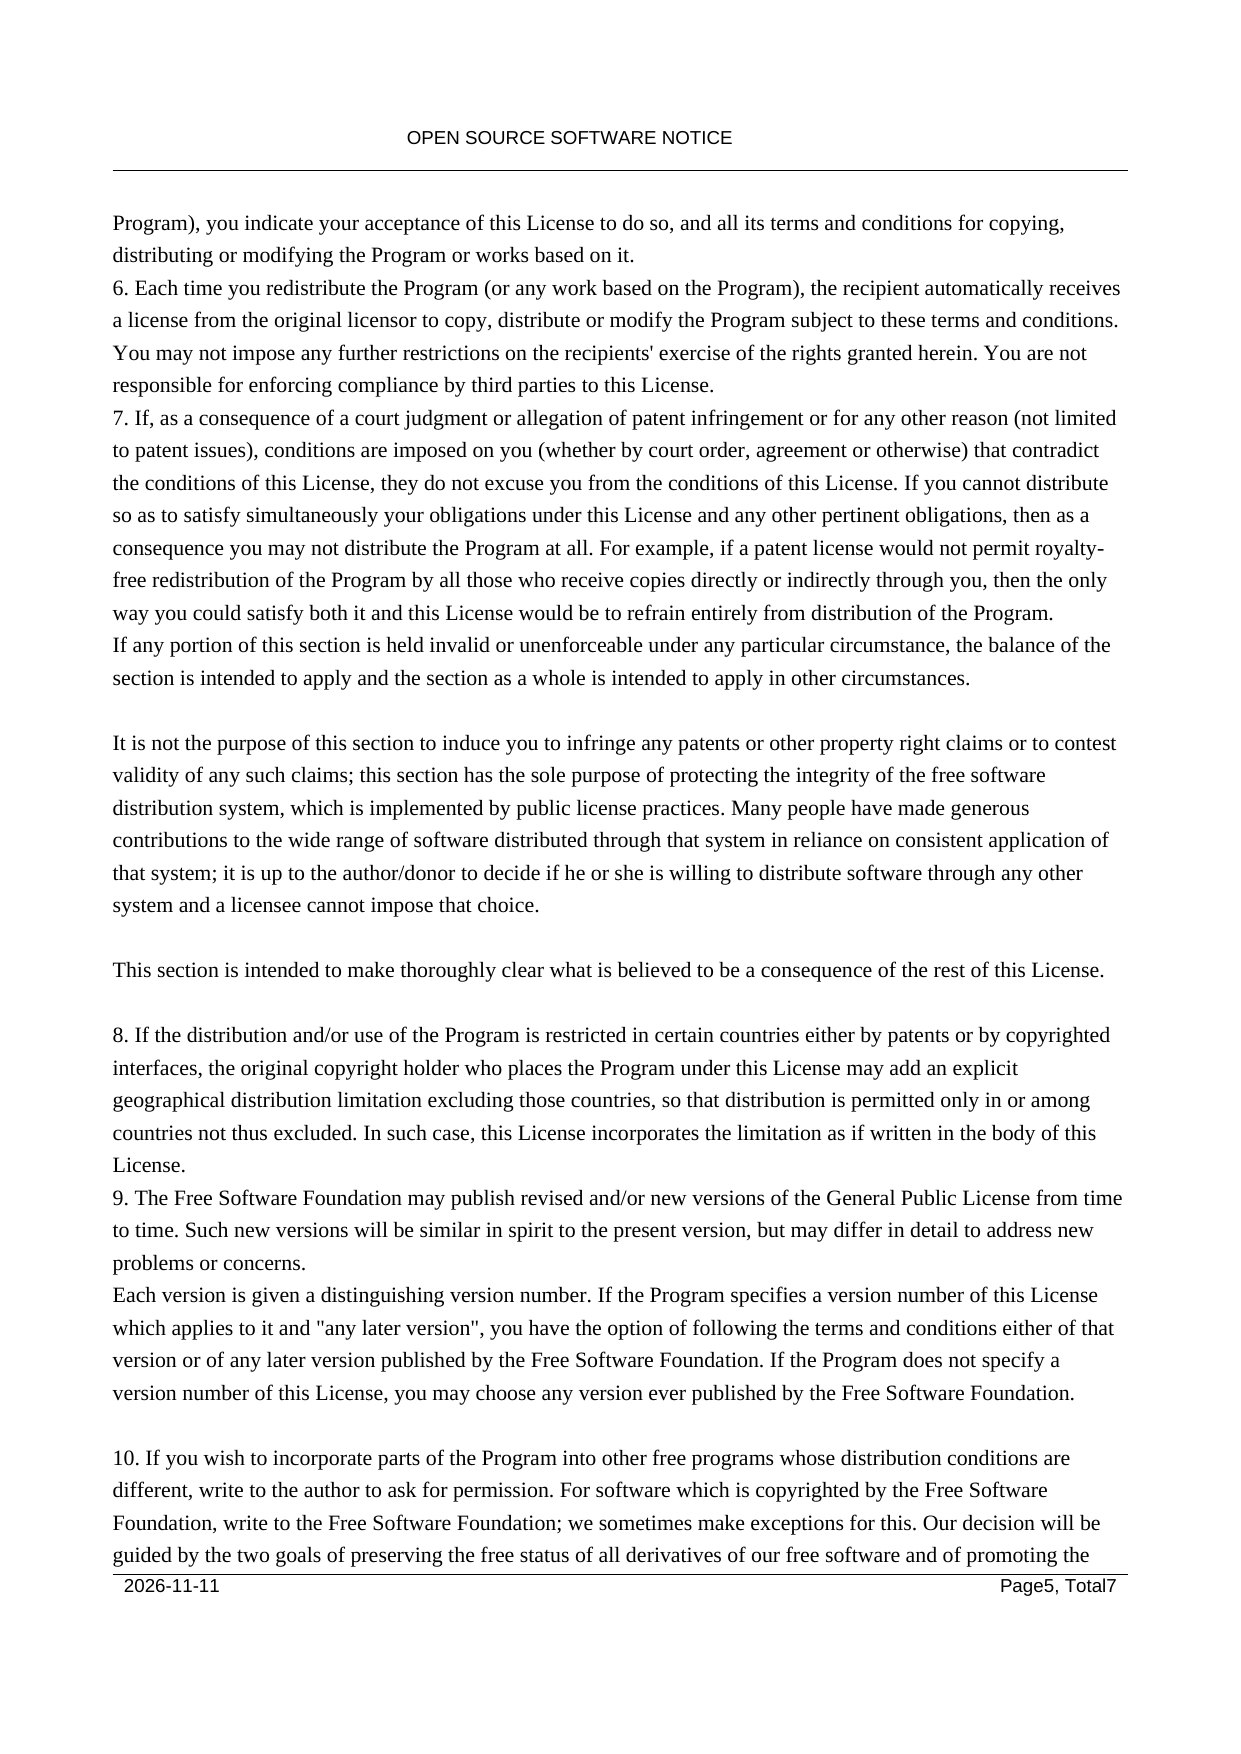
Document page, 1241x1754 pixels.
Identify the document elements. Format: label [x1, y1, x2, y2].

text [112, 206, 1128, 1571]
